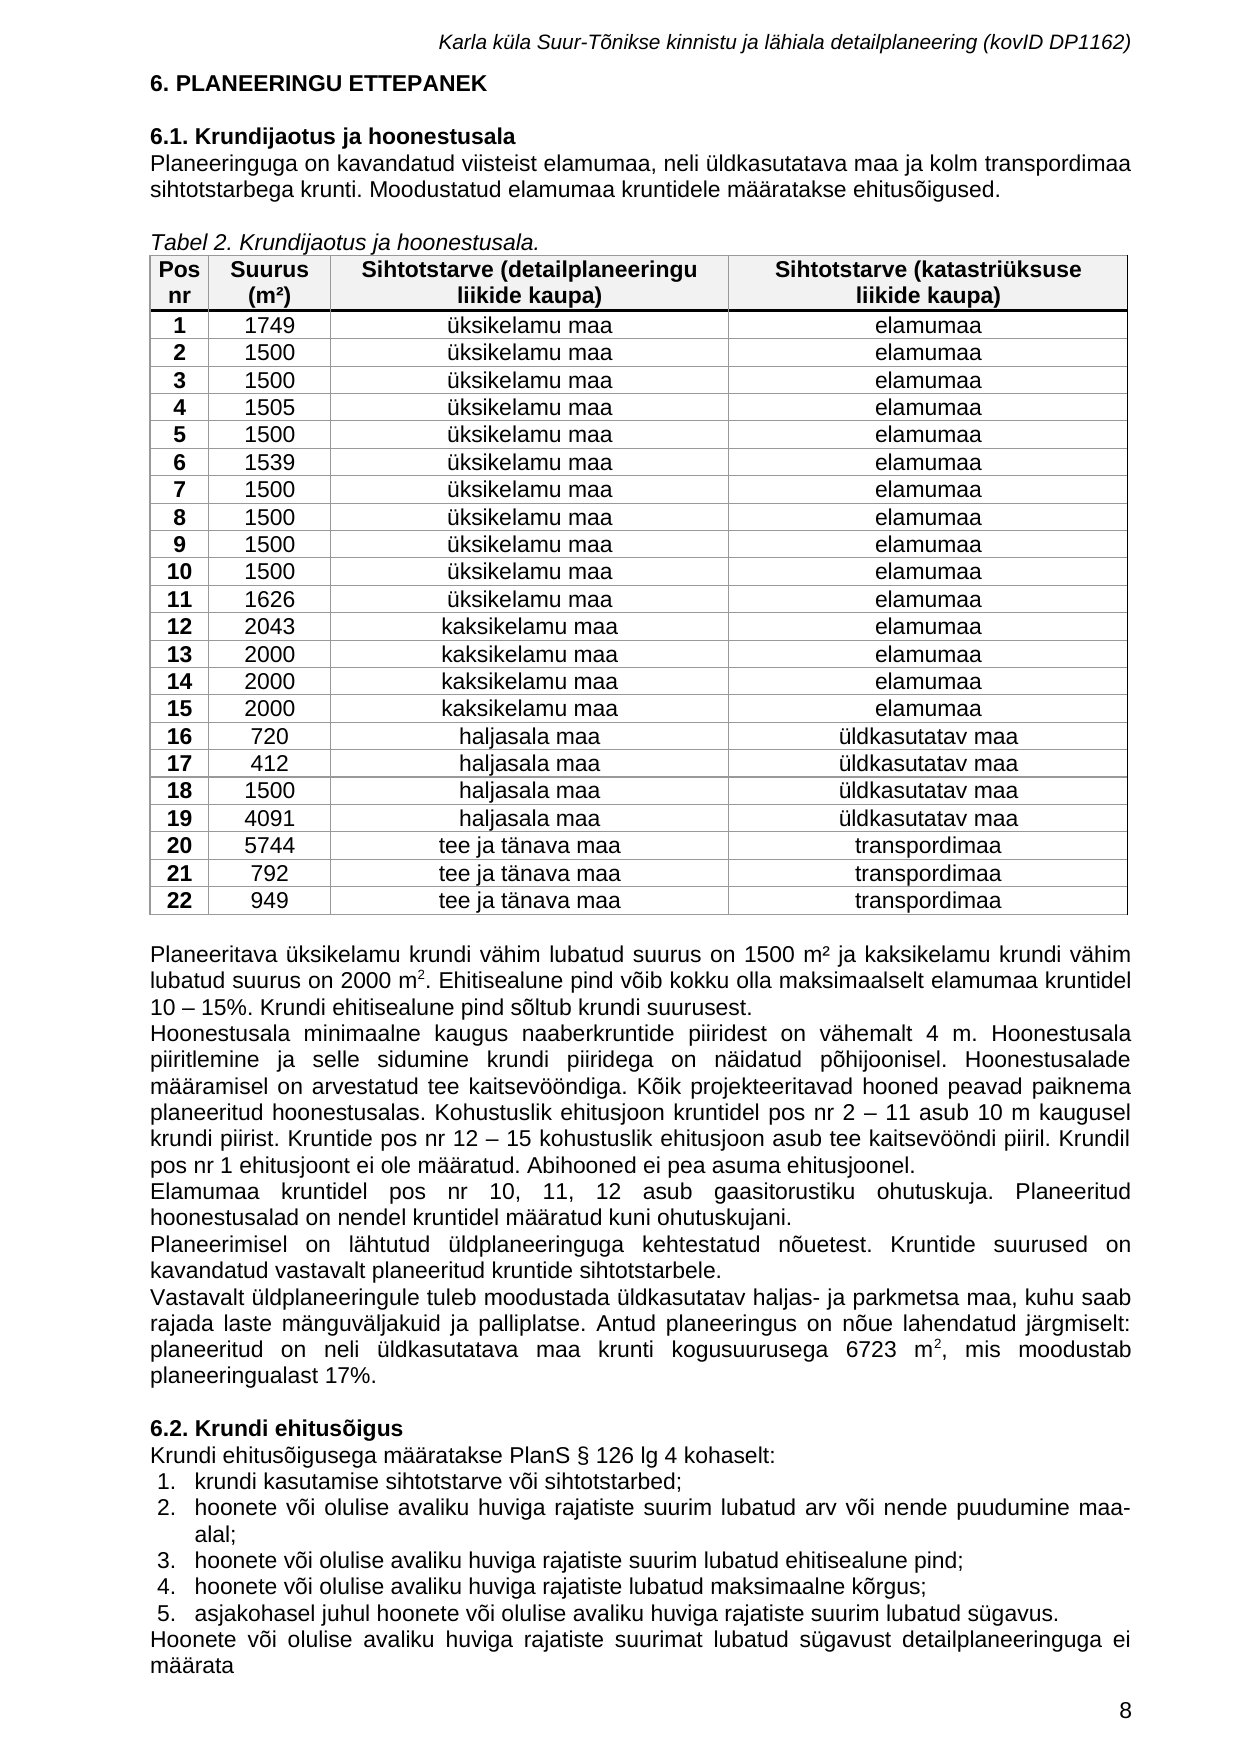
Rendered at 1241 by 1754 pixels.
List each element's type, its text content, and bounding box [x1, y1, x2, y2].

table_cell 11 [151, 586, 208, 612]
subtitle PLANEERINGU ETTEPANEK [150, 70, 1132, 97]
table_cell elamumaa [729, 504, 1127, 530]
table_cell tee ja tänava maa [331, 832, 728, 859]
table_cell 10 [151, 558, 208, 585]
table_cell 2 [151, 339, 208, 366]
table_cell haljasala maa [331, 778, 728, 804]
table_cell 7 [151, 476, 208, 502]
table_cell kaksikelamu maa [331, 668, 728, 694]
table_cell 1500 [209, 778, 330, 804]
table_cell 792 [209, 860, 330, 886]
table_cell 4 [151, 394, 208, 420]
text Krundi ehitusõigusega määratakse PlanS § 126 lg 4 kohaselt: [150, 1442, 1132, 1468]
table_cell üldkasutatav maa [729, 750, 1127, 776]
table_cell elamumaa [729, 421, 1127, 448]
table_cell 1626 [209, 586, 330, 612]
table_cell üksikelamu maa [331, 312, 728, 338]
table_cell 21 [151, 860, 208, 886]
table_cell 1500 [209, 367, 330, 393]
table_cell üksikelamu maa [331, 367, 728, 393]
table_cell 9 [151, 531, 208, 557]
table_cell elamumaa [729, 312, 1127, 338]
table_cell 13 [151, 641, 208, 667]
text Tabel 2. Krundijaotus ja hoonestusala. [150, 228, 1132, 255]
table_cell elamumaa [729, 613, 1127, 639]
table_cell 1505 [209, 394, 330, 420]
table_cell elamumaa [729, 668, 1127, 694]
table_cell elamumaa [729, 367, 1127, 393]
table_cell kaksikelamu maa [331, 695, 728, 722]
table_cell elamumaa [729, 586, 1127, 612]
table_cell elamumaa [729, 476, 1127, 502]
table_cell üksikelamu maa [331, 449, 728, 475]
table_cell 5744 [209, 832, 330, 859]
list krundi kasutamise sihtotstarve või sihtotstarbed; [157, 1468, 1132, 1494]
table_cell üldkasutatav maa [729, 805, 1127, 831]
table_cell elamumaa [729, 641, 1127, 667]
table_cell 12 [151, 613, 208, 639]
table_cell 19 [151, 805, 208, 831]
table_cell 5 [151, 421, 208, 448]
table_cell üksikelamu maa [331, 394, 728, 420]
table_cell 22 [151, 887, 208, 913]
text Planeeringuga on kavandatud viisteist elamumaa, neli üldkasutatava maa ja kolm transpordimaa sihtotstarbega krunti. Moodustatud elamumaa kruntidele määratakse ehitusõigused. [150, 149, 1132, 202]
table_header Suurus (m²) [209, 256, 330, 309]
table_cell 2000 [209, 668, 330, 694]
table_cell tee ja tänava maa [331, 860, 728, 886]
table_cell 720 [209, 723, 330, 749]
table_cell üksikelamu maa [331, 504, 728, 530]
table_cell elamumaa [729, 695, 1127, 722]
table_cell 3 [151, 367, 208, 393]
table_cell elamumaa [729, 394, 1127, 420]
table_cell 1749 [209, 312, 330, 338]
table_cell tee ja tänava maa [331, 887, 728, 913]
table_cell üksikelamu maa [331, 558, 728, 585]
text Elamumaa kruntidel pos nr 10, 11, 12 asub gaasitorustiku ohutuskuja. Planeeritud hoonestusalad on nendel kruntidel määratud kuni ohutuskujani. [150, 1178, 1132, 1231]
table_cell üksikelamu maa [331, 339, 728, 366]
table_cell haljasala maa [331, 805, 728, 831]
table_cell 17 [151, 750, 208, 776]
table_cell 1500 [209, 558, 330, 585]
table_cell 16 [151, 723, 208, 749]
table_cell transpordimaa [729, 887, 1127, 913]
table_cell 412 [209, 750, 330, 776]
table_cell üksikelamu maa [331, 531, 728, 557]
table_cell 1500 [209, 476, 330, 502]
table_cell transpordimaa [729, 832, 1127, 859]
table_cell 2000 [209, 641, 330, 667]
table_cell 949 [209, 887, 330, 913]
subtitle Krundijaotus ja hoonestusala [150, 123, 1132, 149]
table_cell 18 [151, 778, 208, 804]
table_cell elamumaa [729, 449, 1127, 475]
table_header Pos nr [151, 256, 208, 309]
text Vastavalt üldplaneeringule tuleb moodustada üldkasutatav haljas- ja parkmetsa maa, kuhu saab rajada laste mänguväljakuid ja palliplatse. Antud planeeringus on nõue lahendatud järgmiselt: planeeritud on neli üldkasutatava maa krunti kogusuurusega 6723 m2, mis moodustab planeeringualast 17%. [150, 1283, 1132, 1389]
table_cell elamumaa [729, 531, 1127, 557]
table_cell 1500 [209, 421, 330, 448]
table_cell üksikelamu maa [331, 421, 728, 448]
table_cell haljasala maa [331, 723, 728, 749]
table_cell 1500 [209, 504, 330, 530]
table_cell 20 [151, 832, 208, 859]
table_cell haljasala maa [331, 750, 728, 776]
table_cell üksikelamu maa [331, 586, 728, 612]
table_cell 8 [151, 504, 208, 530]
table_header Sihtotstarve (katastriüksuse liikide kaupa) [729, 256, 1127, 309]
subtitle Krundi ehitusõigus [150, 1415, 1132, 1442]
table_cell üldkasutatav maa [729, 723, 1127, 749]
text Hoonestusala minimaalne kaugus naaberkruntide piiridest on vähemalt 4 m. Hoonestusala piiritlemine ja selle sidumine krundi piiridega on näidatud põhijoonisel. Hoonestusalade määramisel on arvestatud tee kaitsevööndiga. Kõik projekteeritavad hooned peavad paiknema planeeritud hoonestusalas. Kohustuslik ehitusjoon kruntidel pos nr 2 – 11 asub 10 m kaugusel krundi piirist. Kruntide pos nr 12 – 15 kohustuslik ehitusjoon asub tee kaitsevööndi piiril. Krundil pos nr 1 ehitusjoont ei ole määratud. Abihooned ei pea asuma ehitusjoonel. [150, 1020, 1132, 1178]
list hoonete või olulise avaliku huviga rajatiste suurim lubatud arv või nende puudumine maa-alal; [157, 1494, 1132, 1547]
text Hoonete või olulise avaliku huviga rajatiste suurimat lubatud sügavust detailplaneeringuga ei määrata [150, 1626, 1132, 1679]
table_cell elamumaa [729, 558, 1127, 585]
table_cell 6 [151, 449, 208, 475]
table_cell 14 [151, 668, 208, 694]
table_cell transpordimaa [729, 860, 1127, 886]
list asjakohasel juhul hoonete või olulise avaliku huviga rajatiste suurim lubatud sügavus. [157, 1600, 1132, 1626]
table_cell kaksikelamu maa [331, 641, 728, 667]
text Planeerimisel on lähtutud üldplaneeringuga kehtestatud nõuetest. Kruntide suurused on kavandatud vastavalt planeeritud kruntide sihtotstarbele. [150, 1231, 1132, 1283]
table_cell 1 [151, 312, 208, 338]
table_cell 1500 [209, 531, 330, 557]
table_cell kaksikelamu maa [331, 613, 728, 639]
list hoonete või olulise avaliku huviga rajatiste suurim lubatud ehitisealune pind; [157, 1547, 1132, 1573]
table_cell 1539 [209, 449, 330, 475]
table_cell 2000 [209, 695, 330, 722]
table_cell 2043 [209, 613, 330, 639]
table_cell elamumaa [729, 339, 1127, 366]
table_header Sihtotstarve (detailplaneeringu liikide kaupa) [331, 256, 728, 309]
table_cell üksikelamu maa [331, 476, 728, 502]
list hoonete või olulise avaliku huviga rajatiste lubatud maksimaalne kõrgus; [157, 1573, 1132, 1600]
table_cell 15 [151, 695, 208, 722]
table_cell 1500 [209, 339, 330, 366]
table_cell üldkasutatav maa [729, 778, 1127, 804]
text Planeeritava üksikelamu krundi vähim lubatud suurus on 1500 m² ja kaksikelamu krundi vähim lubatud suurus on 2000 m2. Ehitisealune pind võib kokku olla maksimaalselt elamumaa kruntidel 10 – 15%. Krundi ehitisealune pind sõltub krundi suurusest. [150, 941, 1132, 1020]
table_cell 4091 [209, 805, 330, 831]
